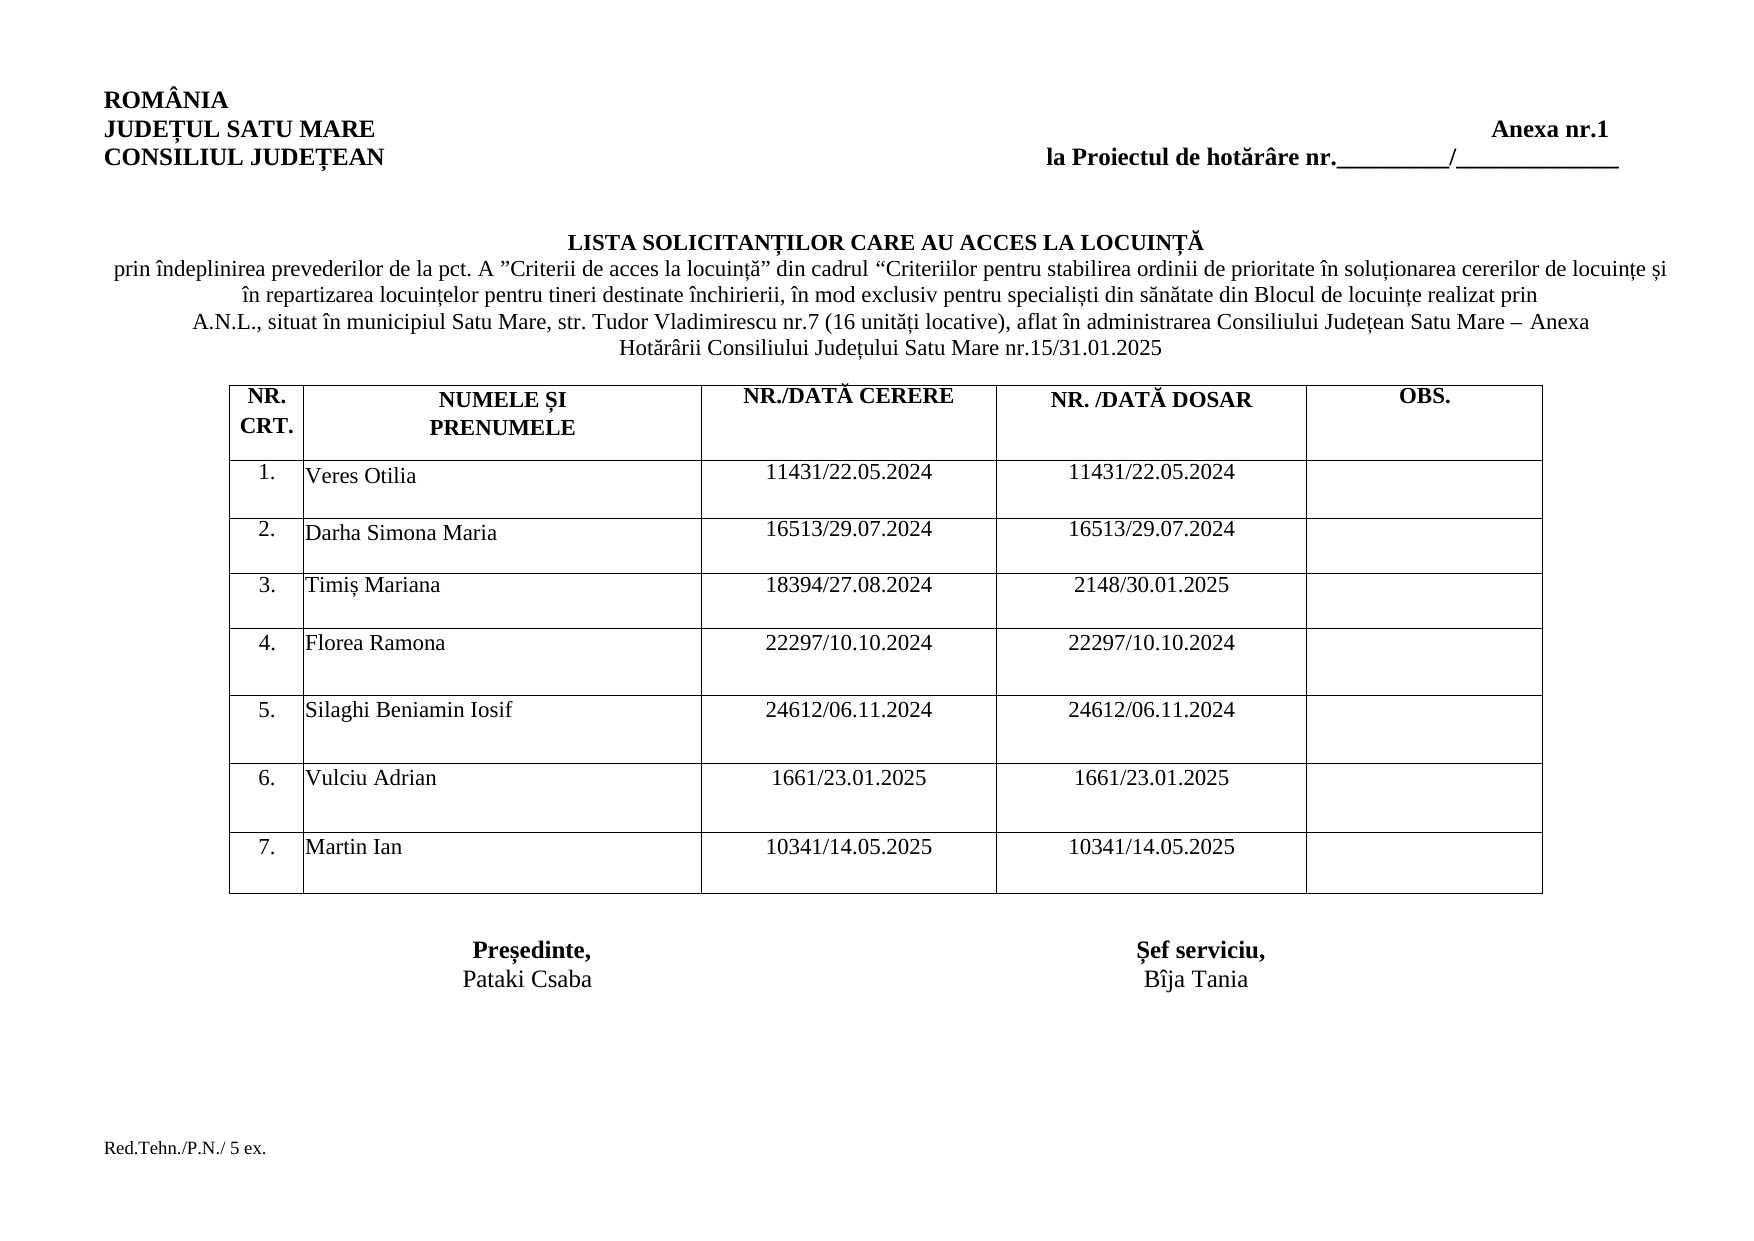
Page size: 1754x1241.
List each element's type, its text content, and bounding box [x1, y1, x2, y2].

table_cell 2148/30.01.2025 [997, 574, 1306, 628]
text ROMÂNIA JUDEȚUL SATU MARE Anexa nr.1 CONSILIUL JUDEȚEAN la Proiectul de hotărâre nr._________/_____________ [103, 85, 1668, 171]
table_cell 22297/10.10.2024 [702, 629, 996, 695]
table_cell [1307, 833, 1542, 892]
table_cell Darha Simona Maria [304, 519, 701, 573]
table_cell 3. [230, 574, 303, 628]
table_cell 10341/14.05.2025 [997, 833, 1306, 892]
table_cell Florea Ramona [304, 629, 701, 695]
table_cell 10341/14.05.2025 [702, 833, 996, 892]
table_cell Martin Ian [304, 833, 701, 892]
table_cell Silaghi Beniamin Iosif [304, 696, 701, 763]
table_cell [1307, 696, 1542, 763]
text Hotărârii Consiliului Județului Satu Mare nr.15/31.01.2025 [113, 334, 1668, 361]
table_cell 2. [230, 519, 303, 573]
table_cell 24612/06.11.2024 [702, 696, 996, 763]
table_cell Vulciu Adrian [304, 764, 701, 832]
table_cell 4. [230, 629, 303, 695]
table_cell [1307, 461, 1542, 517]
table_cell 1661/23.01.2025 [997, 764, 1306, 832]
table_cell 5. [230, 696, 303, 763]
table_cell 18394/27.08.2024 [702, 574, 996, 628]
table_cell 24612/06.11.2024 [997, 696, 1306, 763]
text A.N.L., situat în municipiul Satu Mare, str. Tudor Vladimirescu nr.7 (16 unități locative), aflat în administrarea Consiliului Județean Satu Mare – Anexa [113, 308, 1668, 334]
table_header NUMELE ȘI PRENUMELE [304, 386, 701, 460]
table_cell [1307, 574, 1542, 628]
table_cell Timiș Mariana [304, 574, 701, 628]
table_cell [1307, 629, 1542, 695]
table_cell 16513/29.07.2024 [997, 519, 1306, 573]
text Red.Tehn./P.N./ 5 ex. [103, 1137, 1668, 1158]
table_header NR. /DATĂ DOSAR [997, 386, 1306, 460]
table_cell 11431/22.05.2024 [702, 461, 996, 517]
table_cell [1307, 764, 1542, 832]
table_cell 16513/29.07.2024 [702, 519, 996, 573]
text Pataki Csaba Bîja Tania [103, 964, 1668, 993]
table_cell 11431/22.05.2024 [997, 461, 1306, 517]
table_header OBS. [1307, 386, 1542, 460]
table_cell 7. [230, 833, 303, 892]
text LISTA SOLICITANȚILOR CARE AU ACCES LA LOCUINȚĂ [103, 229, 1668, 255]
text prin îndeplinirea prevederilor de la pct. A ”Criterii de acces la locuință” din cadrul “Criteriilor pentru stabilirea ordinii de prioritate în soluționarea cererilor de locuințe și în repartizarea locuințelor pentru tineri destinate închirierii, în mod exclusiv pentru specialiști din sănătate din Blocul de locuințe realizat prin [113, 255, 1668, 308]
table_cell 1. [230, 461, 303, 517]
table_cell 22297/10.10.2024 [997, 629, 1306, 695]
table_cell 6. [230, 764, 303, 832]
table_header NR. CRT. [230, 386, 303, 460]
table_cell Veres Otilia [304, 461, 701, 517]
table_cell 1661/23.01.2025 [702, 764, 996, 832]
table_header NR./DATĂ CERERE [702, 386, 996, 460]
table_cell [1307, 519, 1542, 573]
text Președinte, Șef serviciu, [398, 936, 1668, 964]
